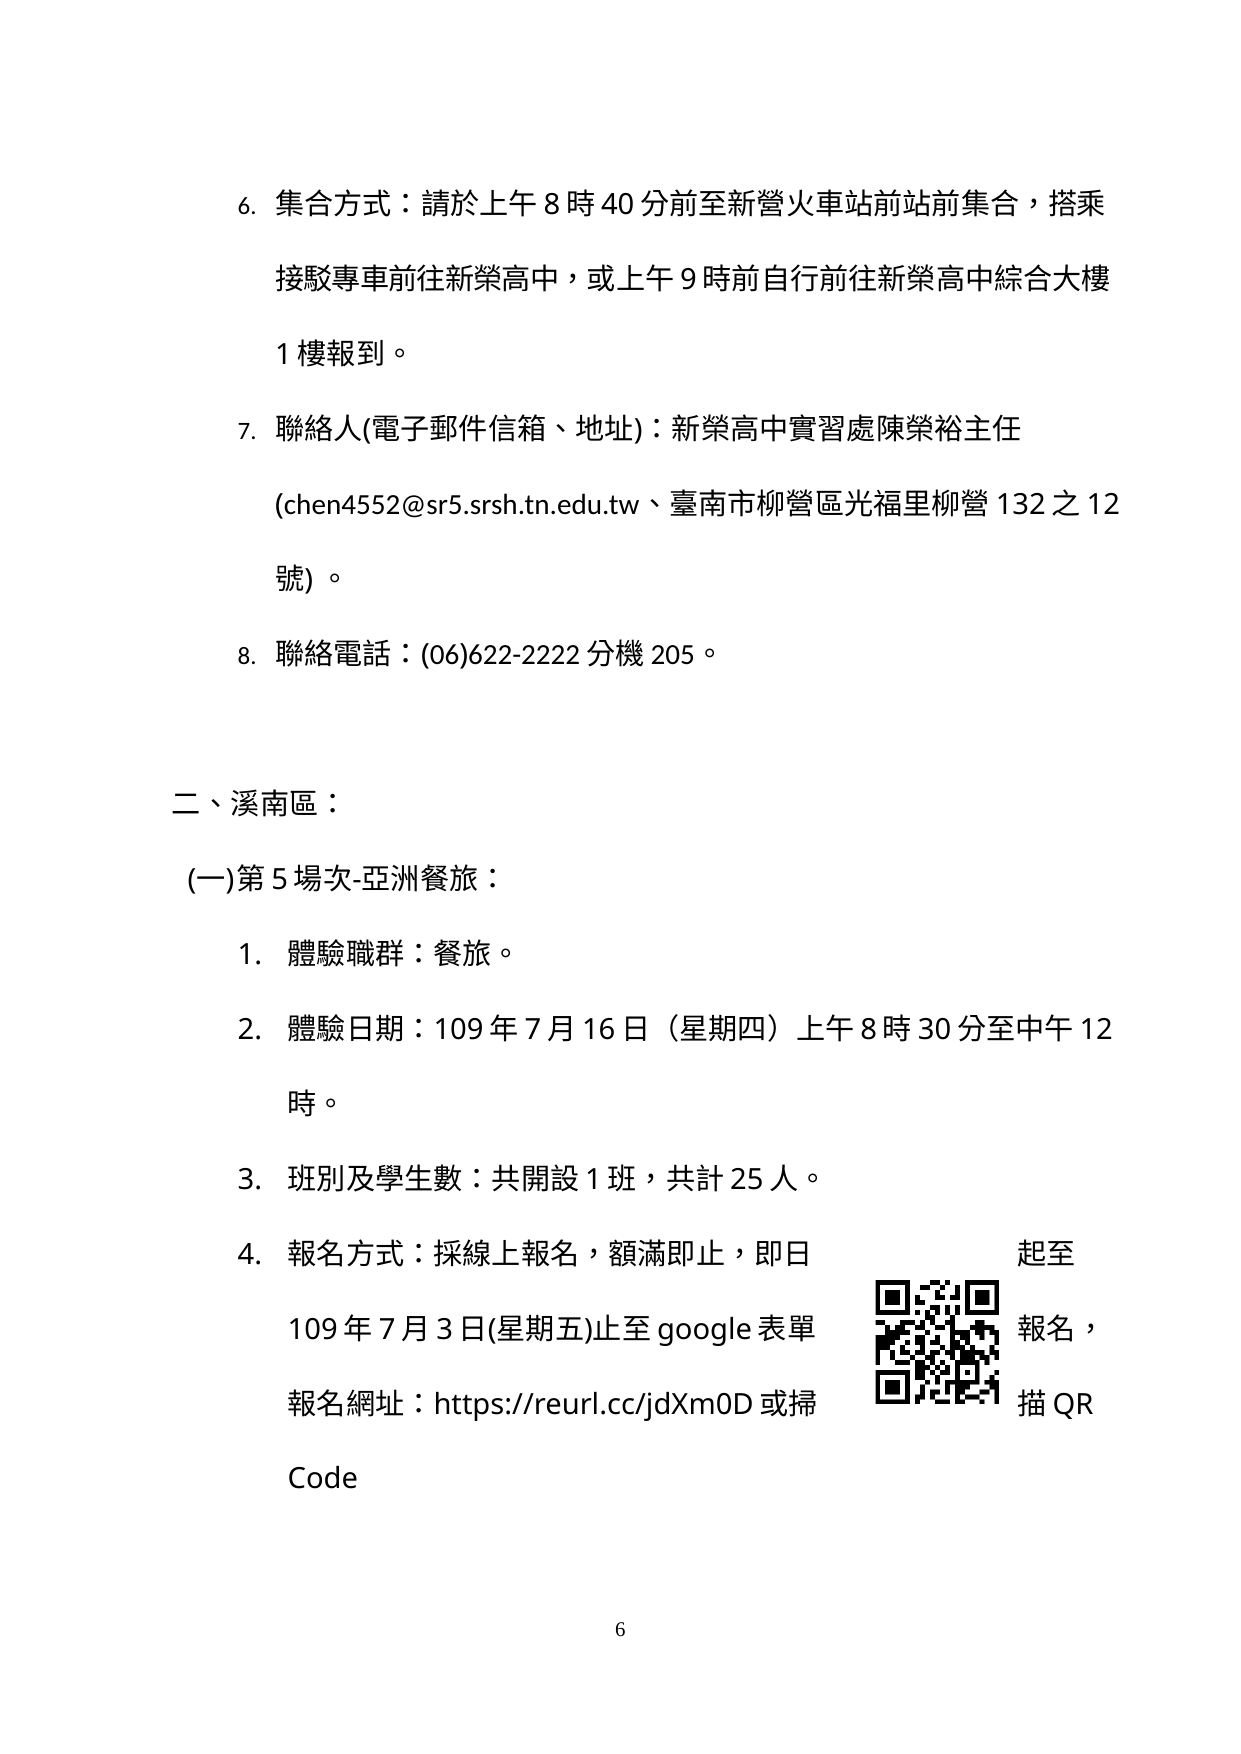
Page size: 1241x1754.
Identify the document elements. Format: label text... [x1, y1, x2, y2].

list 體驗日期：109年7月16日（星期四）上午8時30分至中午12時。 [237, 989, 1128, 1139]
list 第5場次-亞洲餐旅： [187, 839, 1128, 914]
list 聯絡電話：(06)622-2222分機205。 [237, 614, 1128, 689]
list 溪南區： [172, 764, 1128, 839]
picture [875, 1280, 999, 1404]
list 體驗職群：餐旅。 [237, 914, 1128, 989]
list 聯絡人(電子郵件信箱、地址)：新榮高中實習處陳榮裕主任 (chen4552@sr5.srsh.tn.edu.tw、臺南市柳營區光福里柳營132之12號) 。 [237, 389, 1128, 614]
list 班別及學生數：共開設1班，共計25人。 [237, 1139, 1128, 1214]
list 報名方式：採線上報名，額滿即止，即日起至109年7月3日(星期五)止至google表單報名，報名網址：https://reurl.cc/jdXm0D或掃描QR Code [237, 1214, 1128, 1514]
list 集合方式：請於上午8時40分前至新營火車站前站前集合，搭乘接駁專車前往新榮高中，或上午9時前自行前往新榮高中綜合大樓1樓報到。 [237, 164, 1128, 389]
